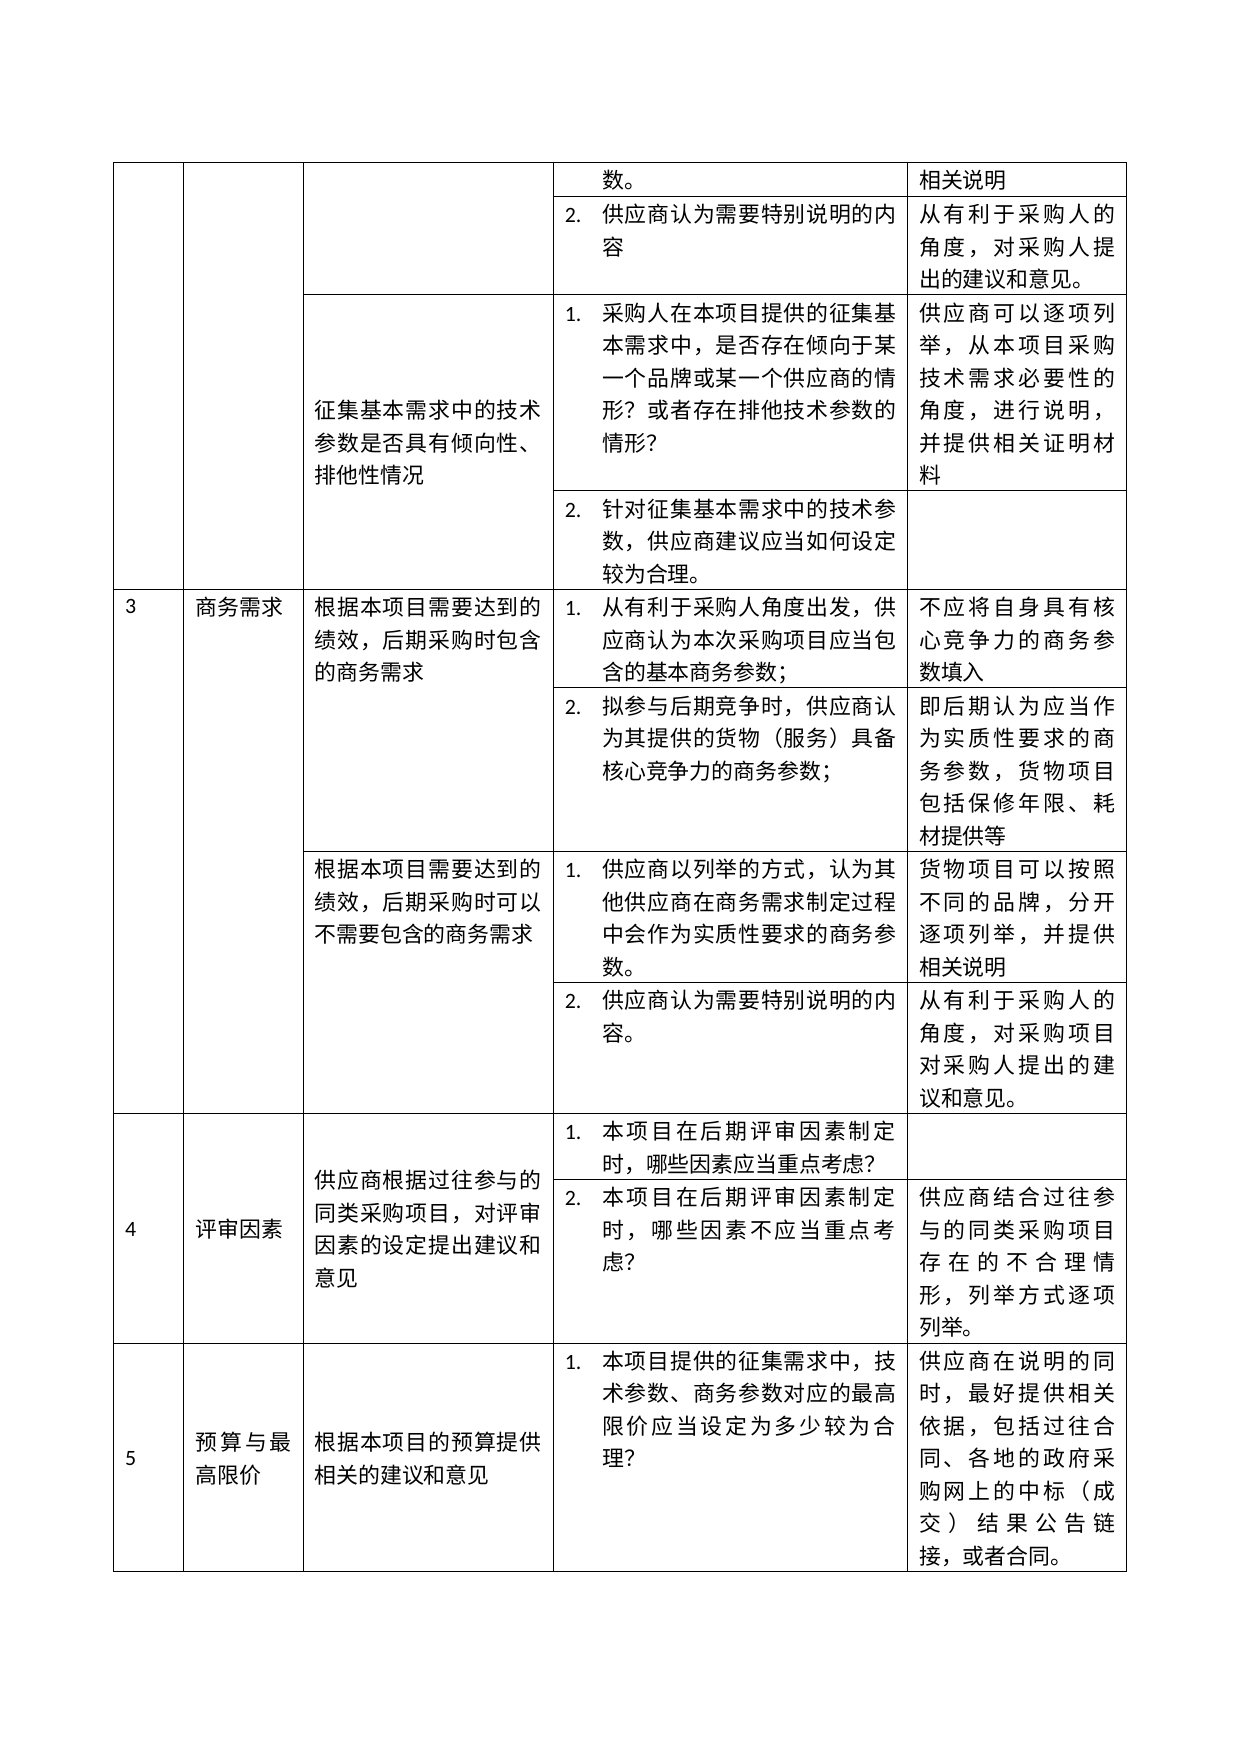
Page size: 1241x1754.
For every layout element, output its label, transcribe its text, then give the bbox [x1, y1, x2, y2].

table_cell 本项目在后期评审因素制定时，哪些因素不应当重点考虑？ [554, 1180, 907, 1342]
table_cell 货物项目可以按照不同的品牌，分开逐项列举，并提供相关说明 [908, 852, 1126, 982]
table_cell 拟参与后期竞争时，供应商认为其提供的货物（服务）具备核心竞争力的商务参数； [554, 688, 907, 851]
table_cell 征集基本需求中的技术参数是否具有倾向性、排他性情况 [304, 295, 553, 589]
table_cell 供应商以列举的方式，认为其他供应商在商务需求制定过程中会作为实质性要求的商务参数。 [554, 852, 907, 982]
table_cell 根据本项目的预算提供相关的建议和意见 [304, 1344, 553, 1571]
table_cell 供应商认为需要特别说明的内容 [554, 197, 907, 294]
table_cell 供应商认为需要特别说明的内容。 [554, 983, 907, 1113]
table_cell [554, 163, 907, 196]
table_cell 3 [114, 590, 183, 1113]
table_cell 供应商可以逐项列举，从本项目采购技术需求必要性的角度，进行说明，并提供相关证明材料 [908, 295, 1126, 490]
table_cell 供应商在说明的同时，最好提供相关依据，包括过往合同、各地的政府采购网上的中标（成交）结果公告链接，或者合同。 [908, 1344, 1126, 1571]
table_cell 本项目提供的征集需求中，技术参数、商务参数对应的最高限价应当设定为多少较为合理？ [554, 1344, 907, 1571]
table_cell 预算与最高限价 [184, 1344, 303, 1571]
table_cell 从有利于采购人角度出发，供应商认为本次采购项目应当包含的基本商务参数； [554, 590, 907, 687]
table_cell 5 [114, 1344, 183, 1571]
table_cell 根据本项目需要达到的绩效，后期采购时可以不需要包含的商务需求 [304, 852, 553, 1113]
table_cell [908, 163, 1126, 196]
table_cell 评审因素 [184, 1114, 303, 1342]
table_cell 采购人在本项目提供的征集基本需求中，是否存在倾向于某一个品牌或某一个供应商的情形？或者存在排他技术参数的情形？ [554, 295, 907, 490]
table_cell 不应将自身具有核心竞争力的商务参数填入 [908, 590, 1126, 687]
table_cell 即后期认为应当作为实质性要求的商务参数，货物项目包括保修年限、耗材提供等 [908, 688, 1126, 851]
table_cell 商务需求 [184, 590, 303, 1113]
table_cell [908, 1114, 1126, 1179]
table_cell 本项目在后期评审因素制定时，哪些因素应当重点考虑？ [554, 1114, 907, 1179]
table_cell 供应商根据过往参与的同类采购项目，对评审因素的设定提出建议和意见 [304, 1114, 553, 1342]
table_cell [304, 163, 553, 294]
table_cell 4 [114, 1114, 183, 1342]
table_cell 从有利于采购人的角度，对采购人提出的建议和意见。 [908, 197, 1126, 294]
table_cell 供应商结合过往参与的同类采购项目存在的不合理情形，列举方式逐项列举。 [908, 1180, 1126, 1342]
table_cell 从有利于采购人的角度，对采购项目对采购人提出的建议和意见。 [908, 983, 1126, 1113]
table_cell 根据本项目需要达到的绩效，后期采购时包含的商务需求 [304, 590, 553, 851]
table_cell [908, 491, 1126, 589]
table_cell 针对征集基本需求中的技术参数，供应商建议应当如何设定较为合理。 [554, 491, 907, 589]
